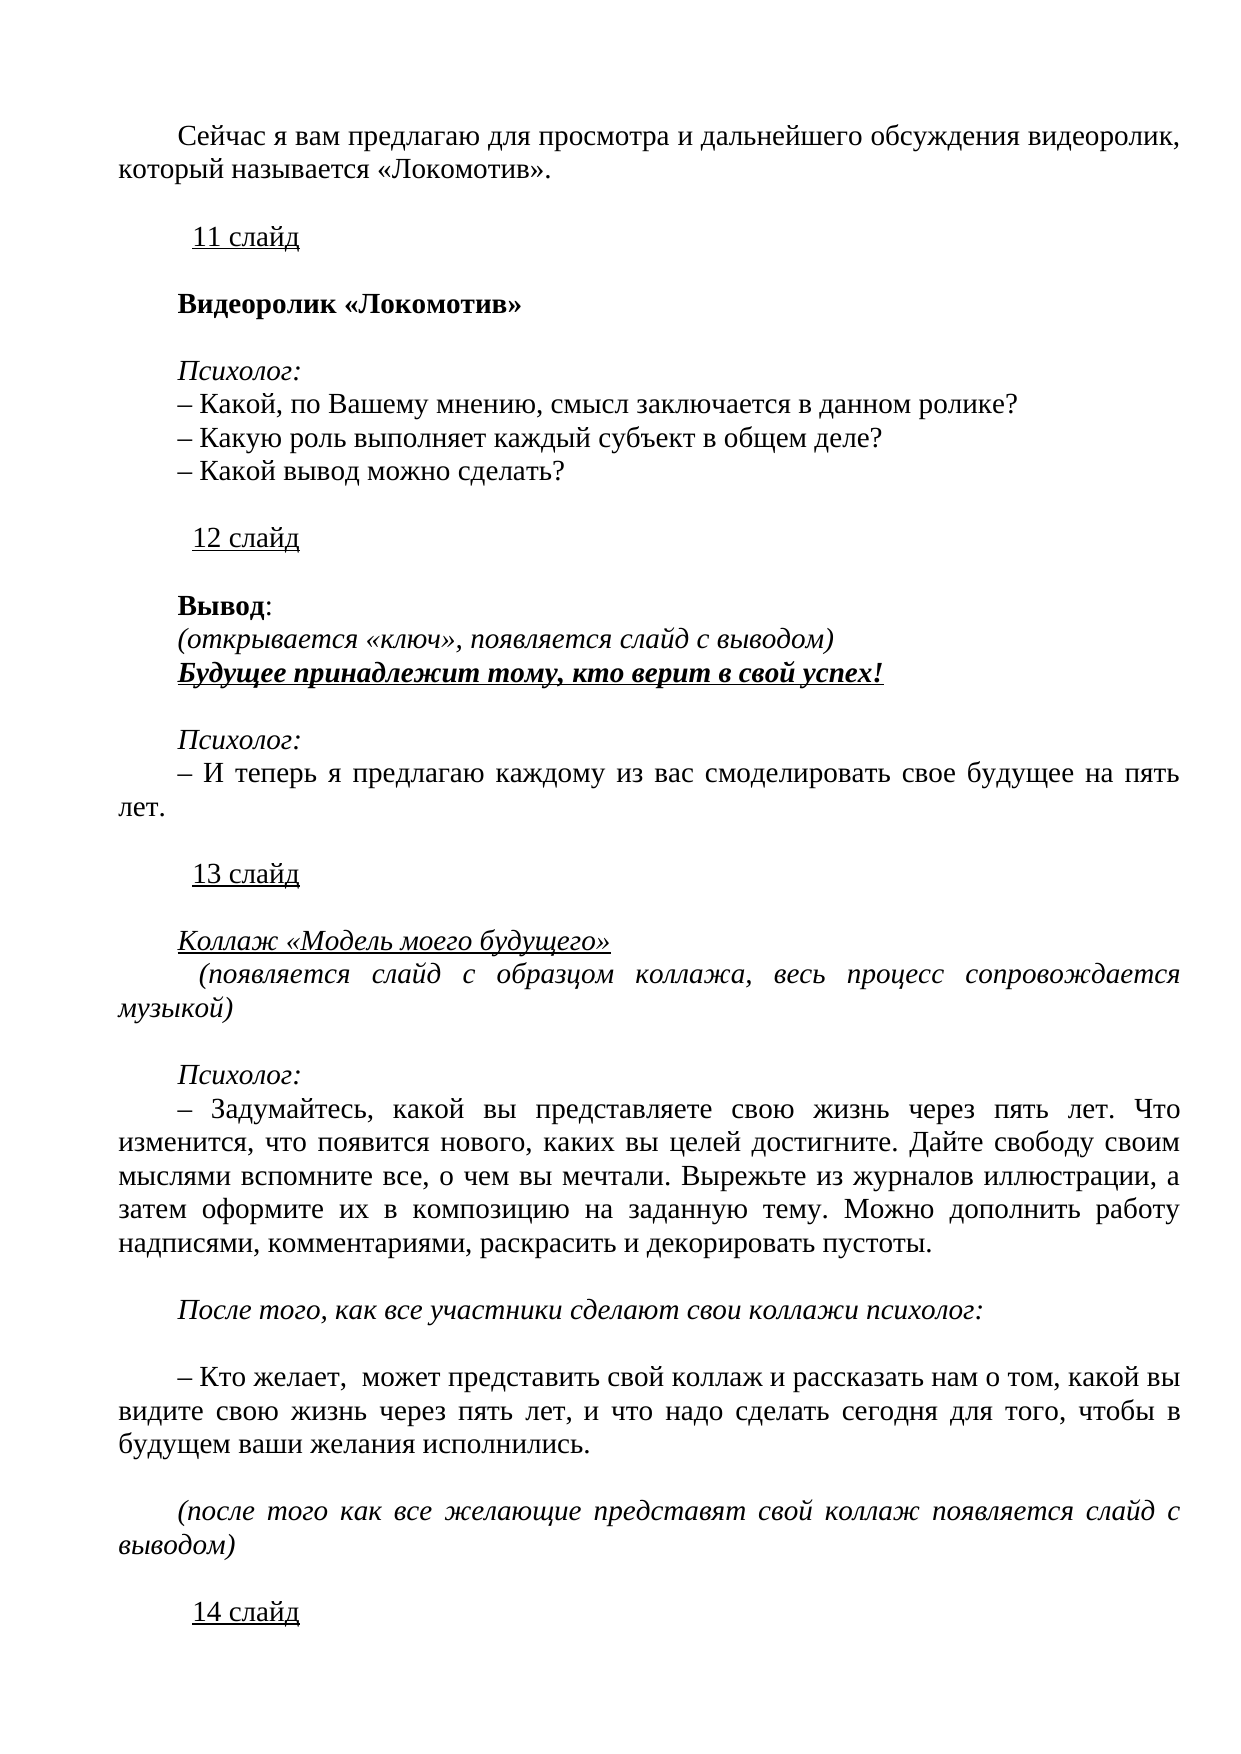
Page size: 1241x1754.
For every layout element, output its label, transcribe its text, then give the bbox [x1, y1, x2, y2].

text ‒ И теперь я предлагаю каждому из вас смоделировать свое будущее на пять лет. [118, 755, 1181, 822]
text 14 слайд [118, 1594, 1181, 1627]
text Психолог: [118, 1057, 1181, 1091]
text Коллаж «Модель моего будущего» [118, 923, 1181, 957]
text Вывод: [118, 588, 1181, 621]
text Психолог: [118, 353, 1181, 386]
text 12 слайд [118, 521, 1181, 554]
text (появляется слайд с образцом коллажа, весь процесс сопровождается музыкой) [118, 957, 1181, 1024]
text (после того как все желающие представят свой коллаж появляется слайд с выводом) [118, 1493, 1181, 1560]
text ‒ Какую роль выполняет каждый субъект в общем деле? [118, 420, 1181, 453]
text (открывается «ключ», появляется слайд с выводом) [118, 621, 1181, 655]
text Сейчас я вам предлагаю для просмотра и дальнейшего обсуждения видеоролик, который называется «Локомотив». [118, 118, 1181, 185]
text После того, как все участники сделают свои коллажи психолог: [118, 1292, 1181, 1326]
text ‒ Кто желает, может представить свой коллаж и рассказать нам о том, какой вы видите свою жизнь через пять лет, и что надо сделать сегодня для того, чтобы в будущем ваши желания исполнились. [118, 1359, 1181, 1460]
text Психолог: [118, 722, 1181, 755]
text ‒ Какой вывод можно сделать? [118, 453, 1181, 487]
text ‒ Задумайтесь, какой вы представляете свою жизнь через пять лет. Что изменится, что появится нового, каких вы целей достигните. Дайте свободу своим мыслями вспомните все, о чем вы мечтали. Вырежьте из журналов иллюстрации, а затем оформите их в композицию на заданную тему. Можно дополнить работу надписями, комментариями, раскрасить и декорировать пустоты. [118, 1091, 1181, 1258]
text Будущее принадлежит тому, кто верит в свой успех! [118, 655, 1181, 688]
text ‒ Какой, по Вашему мнению, смысл заключается в данном ролике? [118, 386, 1181, 420]
text 11 слайд [118, 219, 1181, 252]
text Видеоролик «Локомотив» [118, 286, 1181, 319]
text 13 слайд [118, 856, 1181, 889]
